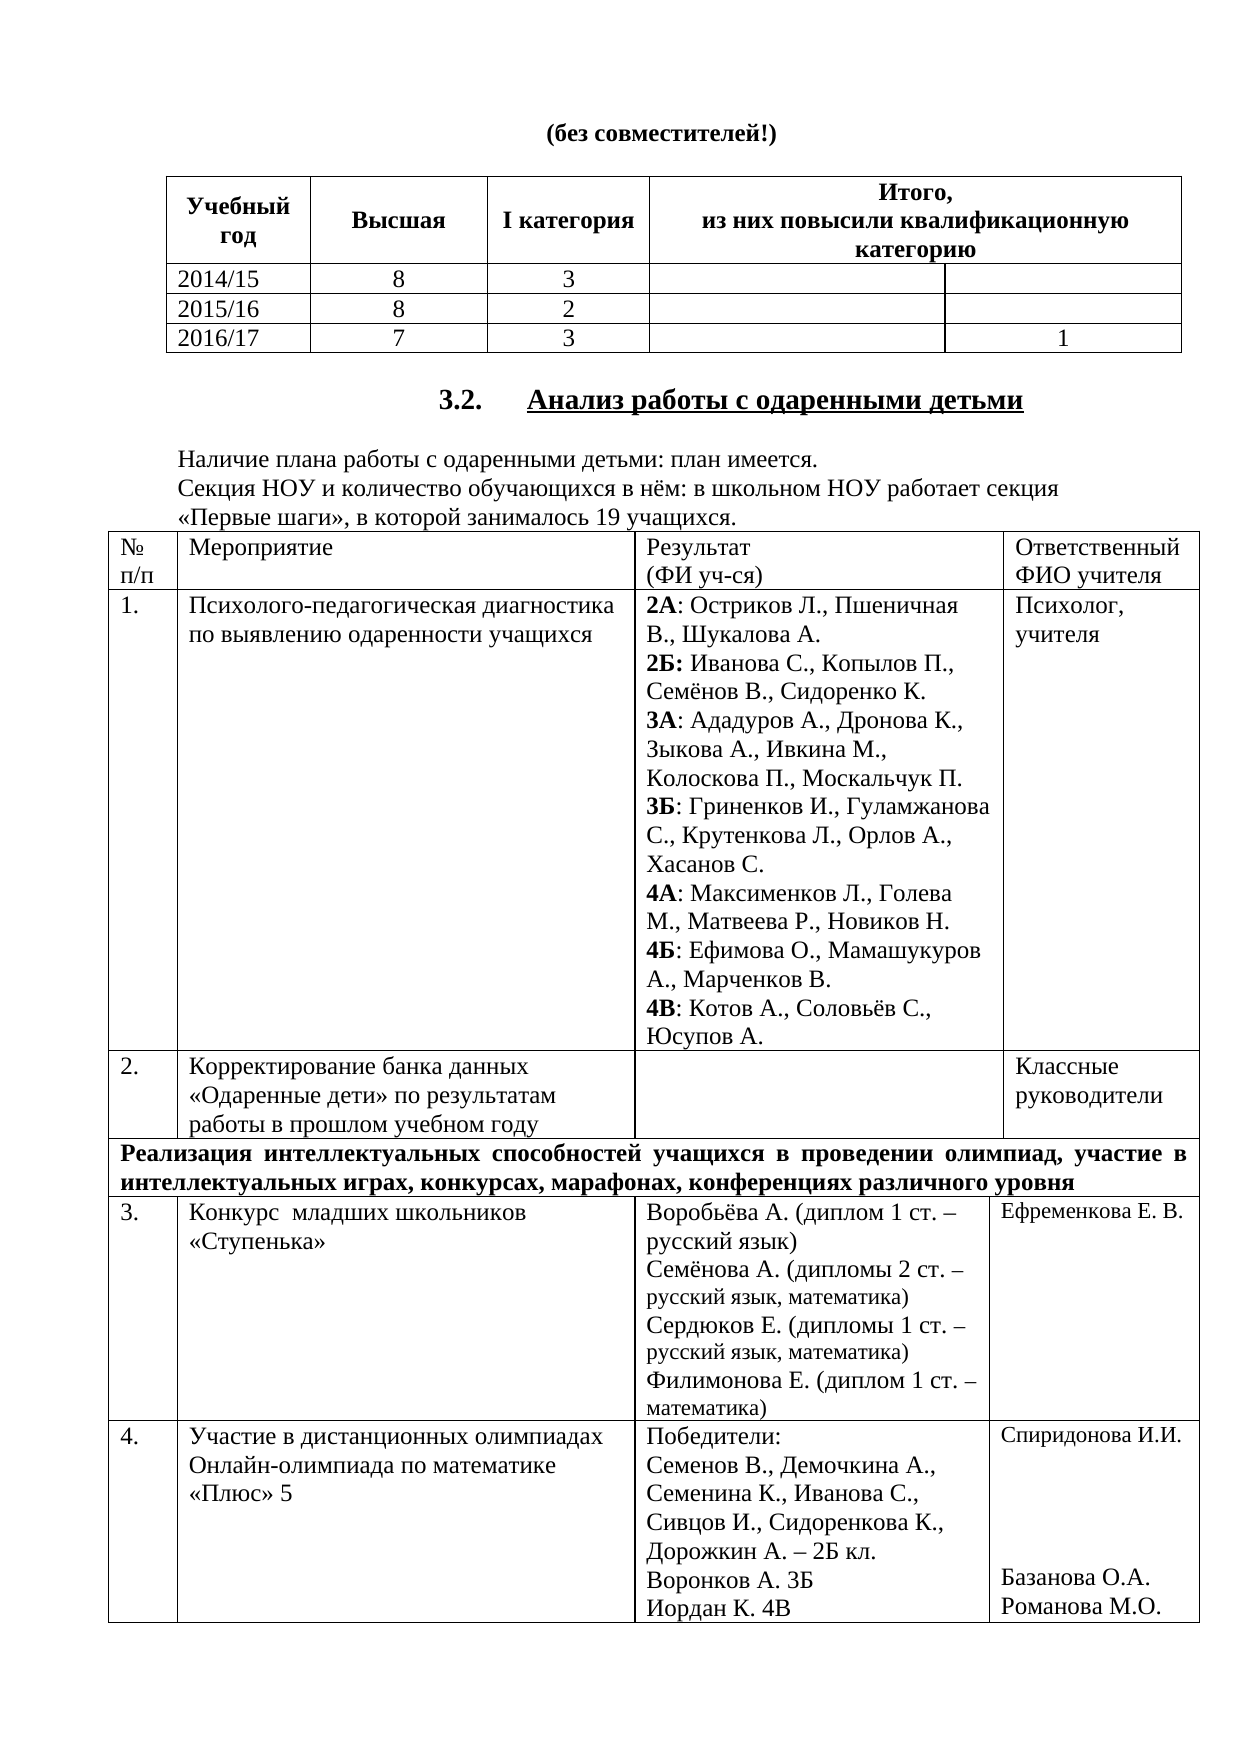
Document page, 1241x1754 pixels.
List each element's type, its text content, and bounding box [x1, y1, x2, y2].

table_cell [650, 264, 944, 293]
table_cell Классные руководители [1004, 1051, 1199, 1137]
table_cell 2014/15 [167, 264, 310, 293]
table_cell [636, 1421, 989, 1622]
table_header Результат (ФИ уч-ся) [636, 532, 1003, 589]
table_cell 2А: Остриков Л., Пшеничная В., Шукалова А. 2Б: Иванова С., Копылов П., Семёнов В., Сидоренко К. 3А: Ададуров А., Дронова К., Зыкова А., Ивкина М., Колоскова П., Москальчук П. 3Б: Гриненков И., Гуламжанова С., Крутенкова Л., Орлов А., Хасанов С. 4А: Максименков Л., Голева М., Матвеева Р., Новиков Н. 4Б: Ефимова О., Мамашукуров А., Марченков В. 4В: Котов А., Соловьёв С., Юсупов А. [636, 590, 1003, 1050]
table_cell [946, 264, 1181, 293]
table_cell 8 [311, 294, 487, 322]
table_cell 3 [488, 324, 649, 352]
table_cell [650, 294, 944, 322]
table_cell 2 [488, 294, 649, 322]
text (без совместителей!) [480, 118, 1152, 147]
table_header Итого, из них повысили квалификационную категорию [650, 177, 1181, 263]
table_cell [946, 294, 1181, 322]
table_cell Ефременкова Е. В. [990, 1197, 1199, 1420]
table_cell [650, 324, 944, 352]
table_cell 3 [488, 264, 649, 293]
table_cell Конкурс младших школьников «Ступенька» [178, 1197, 634, 1420]
table_cell Корректирование банка данных «Одаренные дети» по результатам работы в прошлом учебном году [178, 1051, 634, 1137]
table_cell 8е дших школьниковнь [311, 264, 487, 293]
table_cell 7 [311, 324, 487, 352]
table_cell 2. [109, 1051, 177, 1137]
table_header Учебный год [167, 177, 310, 263]
table_cell 2015/16 [167, 294, 310, 322]
table_header Мероприятие [178, 532, 634, 589]
table_header № п/п [109, 532, 177, 589]
table_cell 1 [946, 324, 1181, 352]
table_header I категория [488, 177, 649, 263]
table_cell Психолого-педагогическая диагностика по выявлению одаренности учащихся [178, 590, 634, 1050]
table_cell Психолог, учителя [1004, 590, 1199, 1050]
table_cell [990, 1421, 1199, 1622]
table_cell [178, 1421, 634, 1622]
text Наличие плана работы с одаренными детьми: план имеется. [177, 444, 1152, 473]
table_header Высшая [311, 177, 487, 263]
table_cell [636, 1051, 1003, 1137]
table_cell 1. [109, 590, 177, 1050]
text Секция НОУ и количество обучающихся в нём: в школьном НОУ работает секция «Первые шаги», в которой занималось 19 учащихся. [177, 473, 1152, 531]
table_cell Реализация интеллектуальных способностей учащихся в проведении олимпиад, участие в интеллектуальных играх, конкурсах, марафонах, конференциях различного уровня [109, 1139, 1199, 1196]
table_cell 4. [109, 1421, 177, 1622]
table_header Ответственный ФИО учителя [1004, 532, 1199, 589]
table_cell 3. [109, 1197, 177, 1420]
table_cell Воробьёва А. (диплом 1 ст. – русский язык) Семёнова А. (дипломы 2 ст. – русский язык, математика) Сердюков Е. (дипломы 1 ст. – русский язык, математика) Филимонова Е. (диплом 1 ст. – математика) [636, 1197, 989, 1420]
table_cell 2016/17 [167, 324, 310, 352]
list Анализ работы с одаренными детьми [310, 382, 1152, 416]
